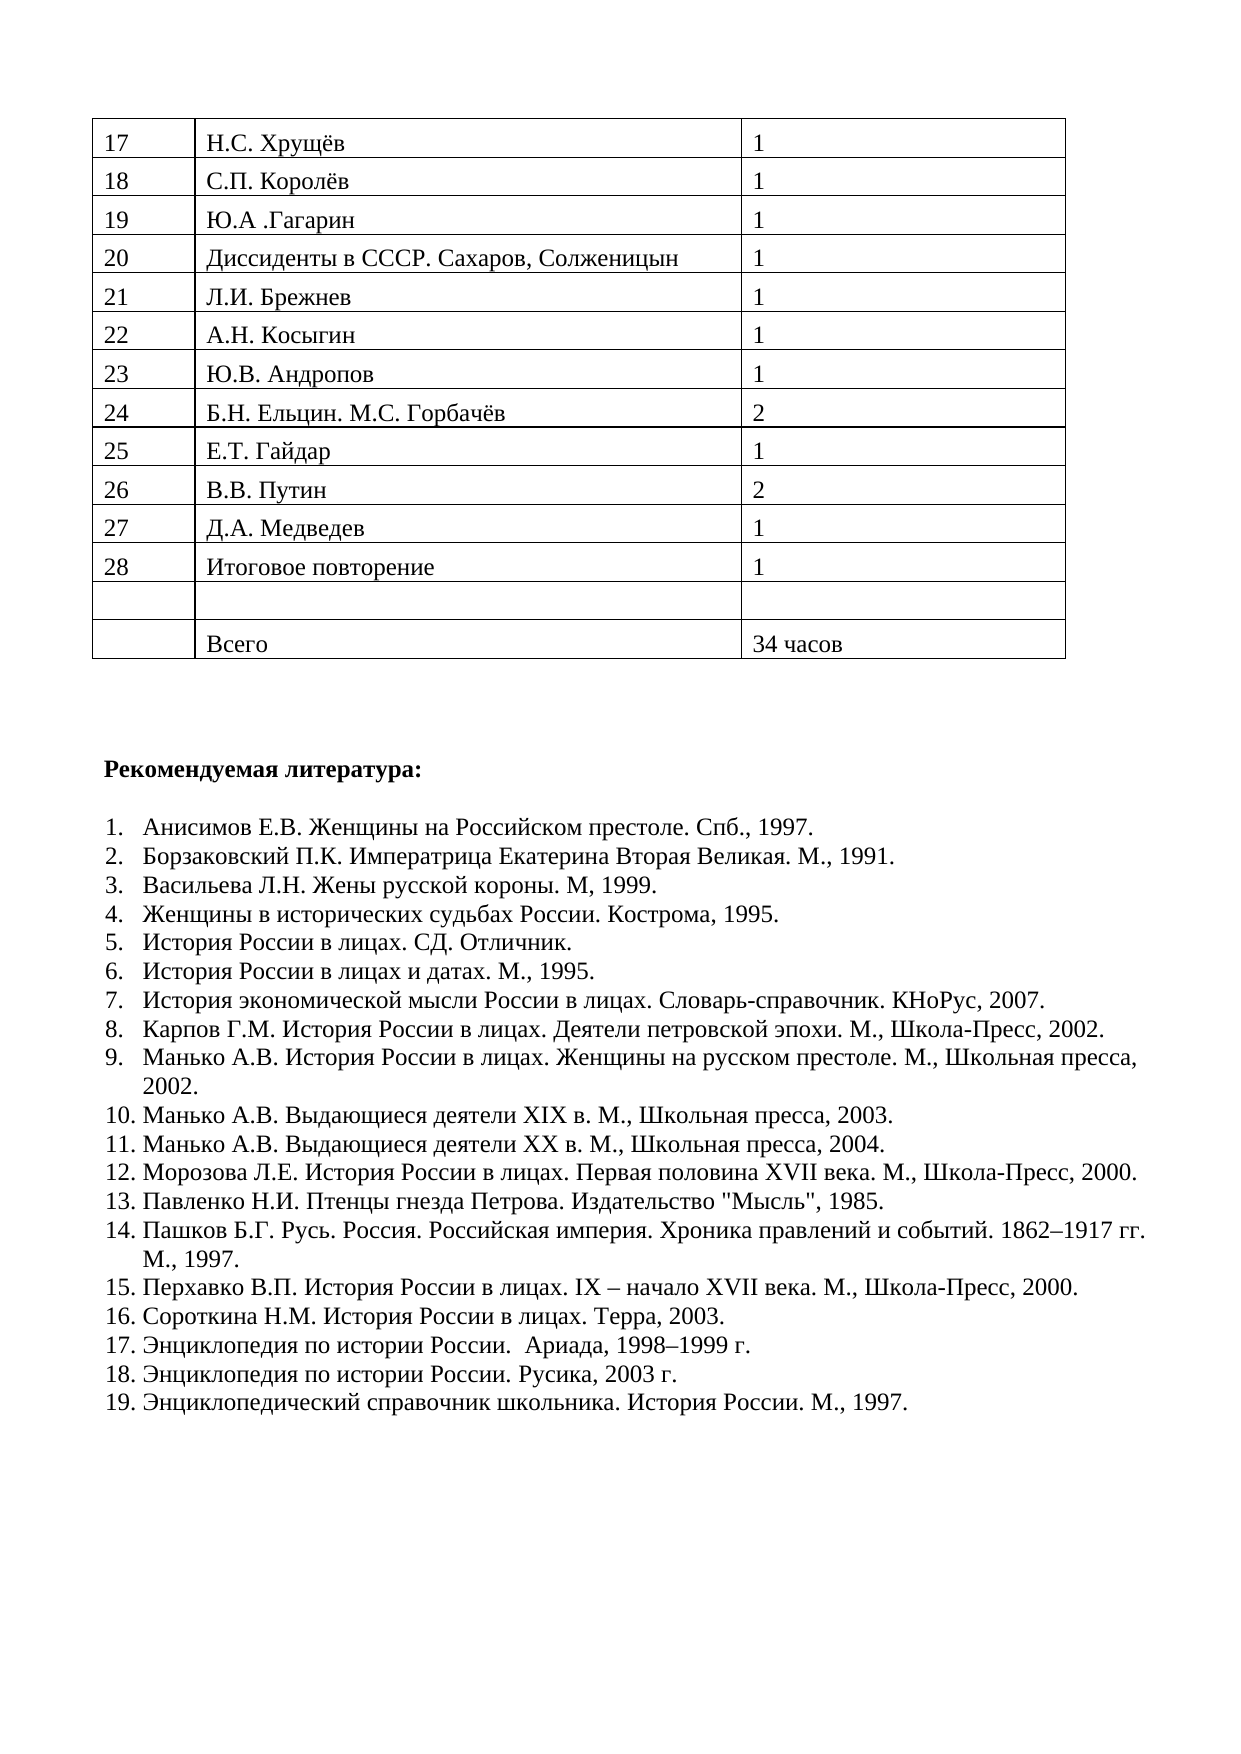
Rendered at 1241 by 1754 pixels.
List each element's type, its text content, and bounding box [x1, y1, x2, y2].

table_cell [93, 582, 194, 619]
list Морозова Л.Е. История России в лицах. Первая половина XVII века. М., Школа-Пресс, 2000. [105, 1157, 1152, 1186]
table_cell 27 [93, 505, 194, 542]
table_cell 1 [742, 543, 1065, 581]
table_cell 19 [93, 196, 194, 234]
table_cell 1 [742, 312, 1065, 349]
table_cell Н.С. Хрущёв [196, 119, 741, 157]
table_cell 23 [93, 350, 194, 388]
table_cell С.П. Королёв [196, 158, 741, 195]
table_cell Итоговое повторение [196, 543, 741, 581]
table_cell 28 [93, 543, 194, 581]
list Перхавко В.П. История России в лицах. IX – начало XVII века. М., Школа-Пресс, 2000. [105, 1272, 1152, 1301]
table_cell 1 [742, 158, 1065, 195]
list Васильева Л.Н. Жены русской короны. М, 1999. [105, 870, 1152, 899]
table_cell В.В. Путин [196, 466, 741, 503]
list Борзаковский П.К. Императрица Екатерина Вторая Великая. М., 1991. [105, 841, 1152, 870]
table_cell 1 [742, 350, 1065, 388]
table_cell 24 [93, 389, 194, 426]
table_cell 1 [742, 196, 1065, 234]
list Манько А.В. История России в лицах. Женщины на русском престоле. М., Школьная пресса, 2002. [105, 1042, 1152, 1100]
table_cell 18 [93, 158, 194, 195]
table_cell Диссиденты в СССР. Сахаров, Солженицын [196, 235, 741, 272]
list История России в лицах и датах. М., 1995. [105, 956, 1152, 985]
text Рекомендуемая литература: [103, 754, 1152, 783]
table_cell 1 [742, 273, 1065, 311]
table_cell [742, 582, 1065, 619]
list Энциклопедический справочник школьника. История России. М., 1997. [105, 1387, 1152, 1416]
list Сороткина Н.М. История России в лицах. Терра, 2003. [105, 1301, 1152, 1330]
table_cell А.Н. Косыгин [196, 312, 741, 349]
list Энциклопедия по истории России. Ариада, 1998–1999 г. [105, 1330, 1152, 1359]
list История экономической мысли России в лицах. Словарь-справочник. КНоРус, 2007. [105, 985, 1152, 1014]
table_cell Ю.А .Гагарин [196, 196, 741, 234]
table_cell 25 [93, 428, 194, 465]
table_cell 20 [93, 235, 194, 272]
table_cell 1 [742, 505, 1065, 542]
list Пашков Б.Г. Русь. Россия. Российская империя. Хроника правлений и событий. 1862–1917 гг. М., 1997. [105, 1215, 1152, 1272]
table_cell Л.И. Брежнев [196, 273, 741, 311]
table_cell 17 [93, 119, 194, 157]
table_cell 2 [742, 389, 1065, 426]
list Женщины в исторических судьбах России. Кострома, 1995. [105, 899, 1152, 927]
table_cell 1 [742, 119, 1065, 157]
list Павленко Н.И. Птенцы гнезда Петрова. Издательство "Мысль", 1985. [105, 1186, 1152, 1215]
list Энциклопедия по истории России. Русика, 2003 г. [105, 1359, 1152, 1387]
table_cell 1 [742, 235, 1065, 272]
table_cell 2 [742, 466, 1065, 503]
table_cell 34 часов [742, 620, 1065, 658]
list Анисимов Е.В. Женщины на Российском престоле. Спб., 1997. [105, 812, 1152, 841]
table_cell 21 [93, 273, 194, 311]
list Карпов Г.М. История России в лицах. Деятели петровской эпохи. М., Школа-Пресс, 2002. [105, 1014, 1152, 1042]
table_cell Е.Т. Гайдар [196, 428, 741, 465]
table_cell 26 [93, 466, 194, 503]
table_cell Всего [196, 620, 741, 658]
table_cell 22 [93, 312, 194, 349]
table_cell Б.Н. Ельцин. М.С. Горбачёв [196, 389, 741, 426]
table_cell [196, 582, 741, 619]
table_cell 1 [742, 428, 1065, 465]
table_cell [93, 620, 194, 658]
list История России в лицах. СД. Отличник. [105, 927, 1152, 956]
list Манько А.В. Выдающиеся деятели XIX в. М., Школьная пресса, 2003. [105, 1100, 1152, 1129]
table_cell Ю.В. Андропов [196, 350, 741, 388]
table_cell Д.А. Медведев [196, 505, 741, 542]
list Манько А.В. Выдающиеся деятели XX в. М., Школьная пресса, 2004. [105, 1129, 1152, 1157]
